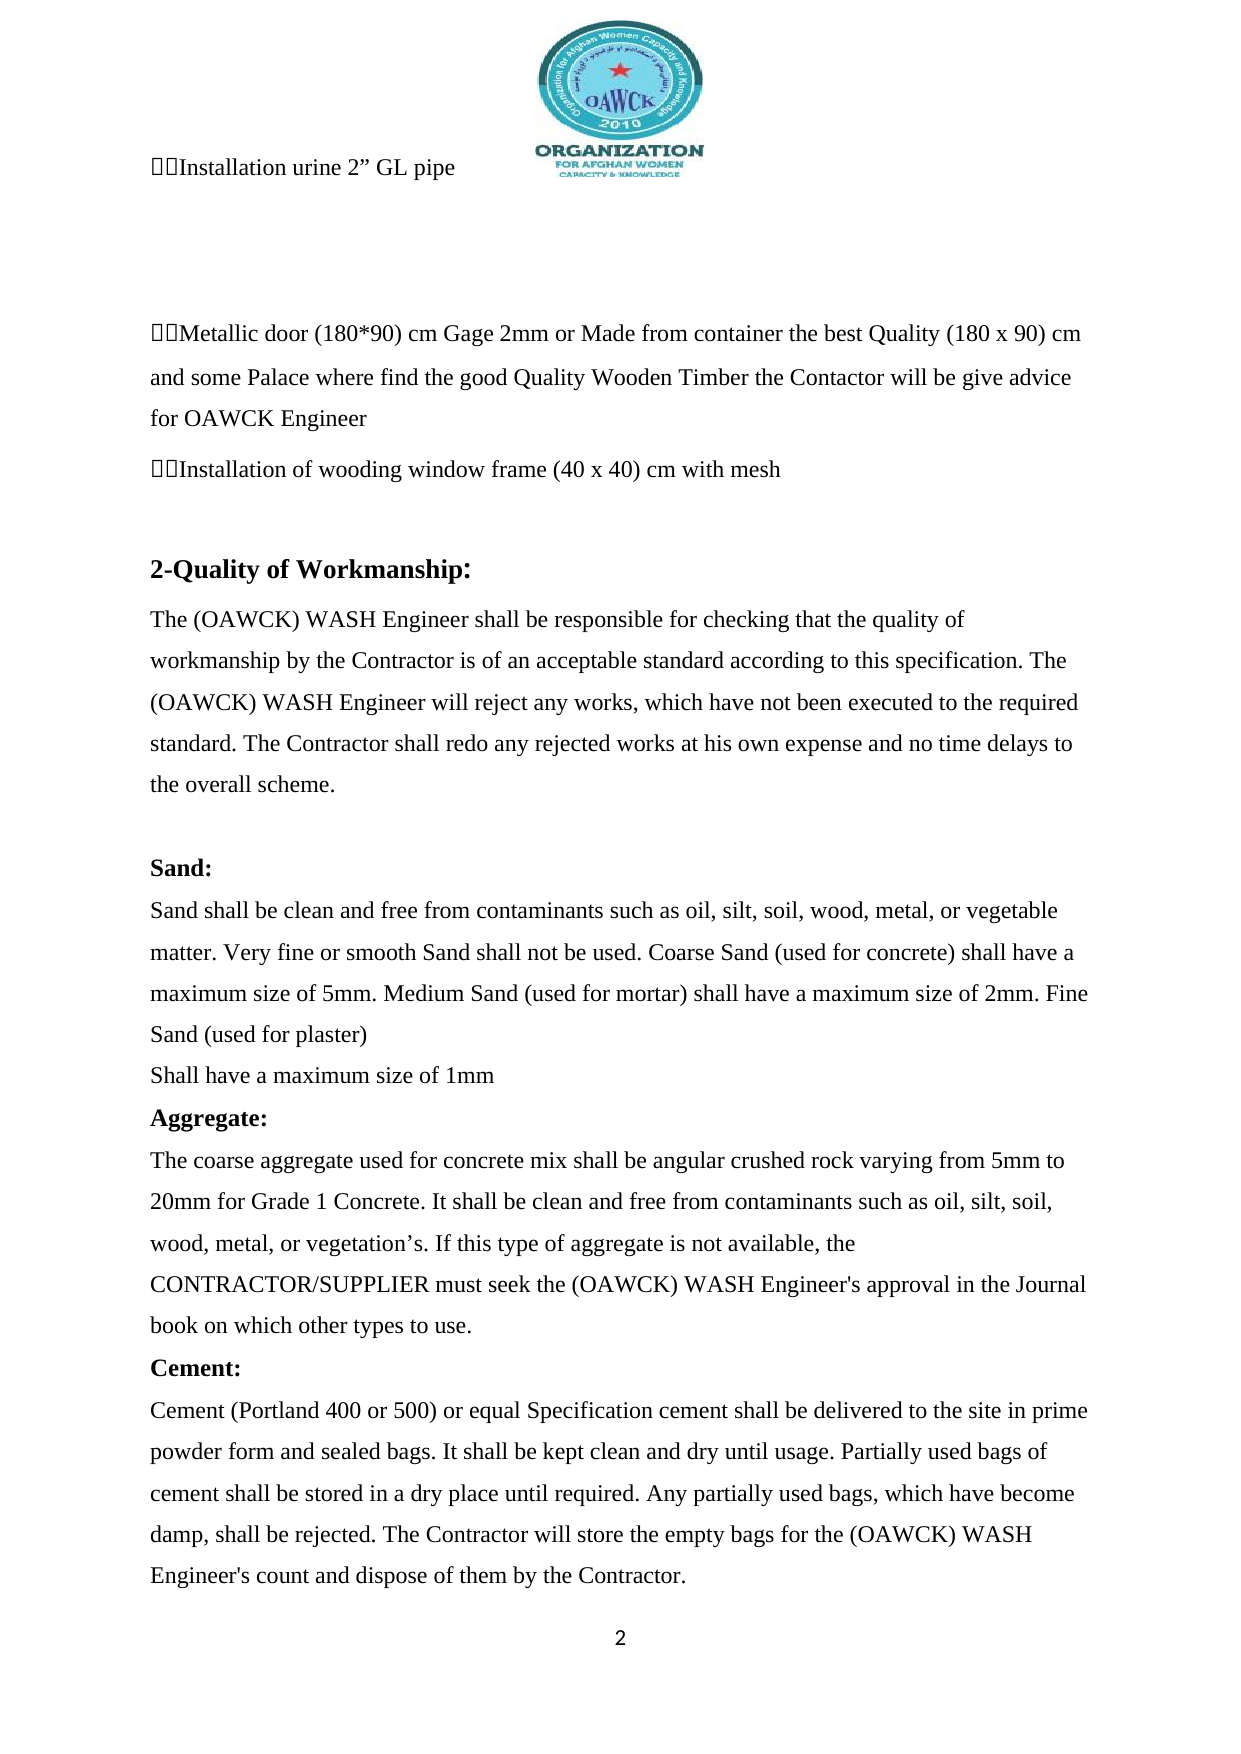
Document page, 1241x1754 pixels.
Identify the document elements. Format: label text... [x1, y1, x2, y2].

text Cement (Portland 400 or 500) or equal Specification cement shall be delivered to the site in prime powder form and sealed bags. It shall be kept clean and dry until usage. Partially used bags of cement shall be stored in a dry place until required. Any partially used bags, which have become damp, shall be rejected. The Contractor will store the empty bags for the (OAWCK) WASH Engineer's count and dispose of them by the Contractor. [150, 1396, 1090, 1589]
text Aggregate: [150, 1103, 1090, 1132]
text Shall have a maximum size of 1mm [150, 1062, 1090, 1089]
text Installation urine 2” GL pipe [150, 150, 1090, 183]
text Sand: [150, 853, 1090, 882]
text Installation of wooding window frame (40 x 40) cm with mesh [150, 452, 1090, 484]
picture [535, 20, 705, 150]
text Cement: [150, 1353, 1090, 1382]
text The (OAWCK) WASH Engineer shall be responsible for checking that the quality of workmanship by the Contractor is of an acceptable standard according to this specification. The (OAWCK) WASH Engineer will reject any works, which have not been executed to the required standard. The Contractor shall redo any rejected works at his own expense and no time delays to the overall scheme. [150, 605, 1090, 798]
text Sand shall be clean and free from contaminants such as oil, silt, soil, wood, metal, or vegetable matter. Very fine or smooth Sand shall not be used. Coarse Sand (used for concrete) shall have a maximum size of 5mm. Medium Sand (used for mortar) shall have a maximum size of 2mm. Fine Sand (used for plaster) [150, 896, 1090, 1048]
text The coarse aggregate used for concrete mix shall be angular crushed rock varying from 5mm to 20mm for Grade 1 Concrete. It shall be clean and free from contaminants such as oil, silt, soil, wood, metal, or vegetation’s. If this type of aggregate is not available, the CONTRACTOR/SUPPLIER must seek the (OAWCK) WASH Engineer's approval in the Journal book on which other types to use. [150, 1146, 1090, 1339]
text 2-Quality of Workmanship: [150, 549, 1090, 586]
text Metallic door (180*90) cm Gage 2mm or Made from container the best Quality (180 x 90) cm and some Palace where find the good Quality Wooden Timber the Contactor will be give advice for OAWCK Engineer [150, 316, 1090, 432]
